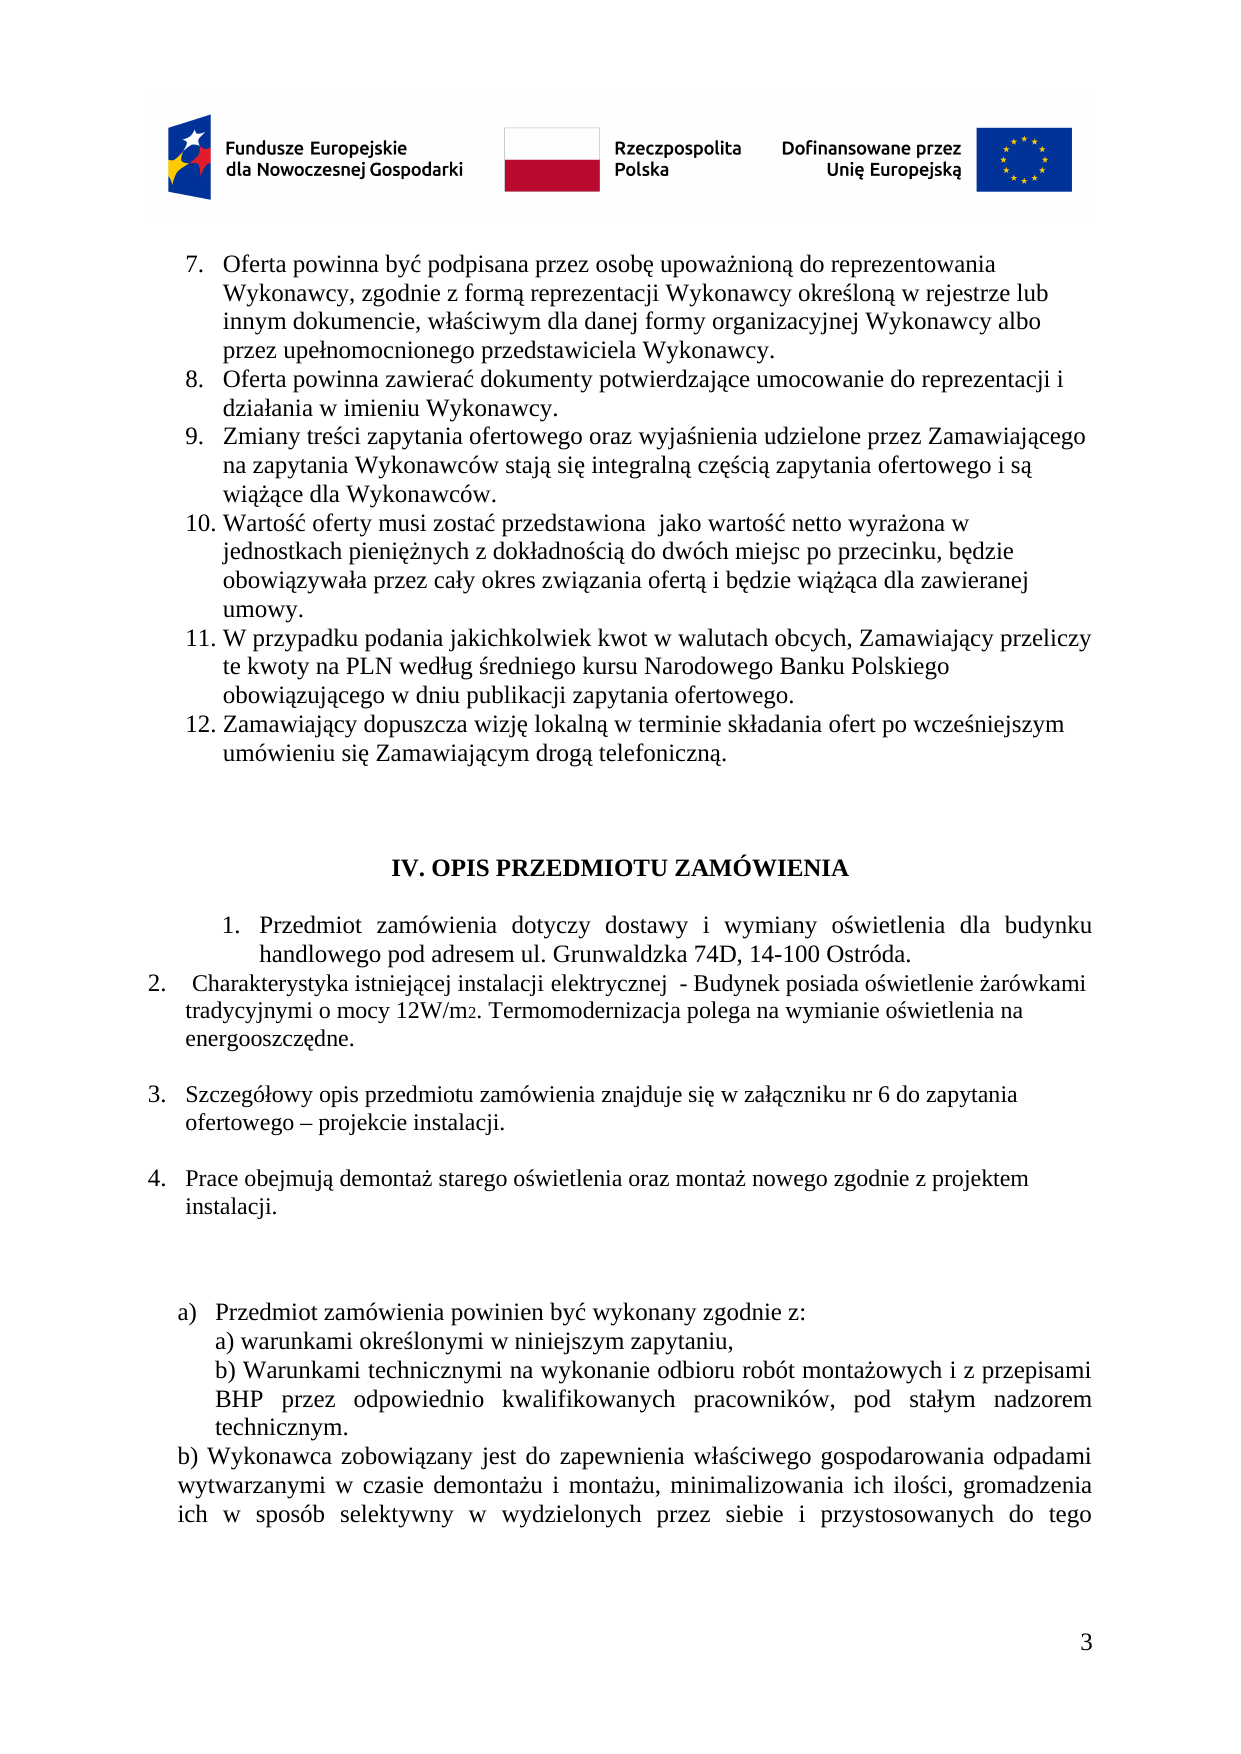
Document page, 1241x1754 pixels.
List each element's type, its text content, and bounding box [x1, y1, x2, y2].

list Przedmiot zamówienia dotyczy dostawy i wymiany oświetlenia dla budynku handlowego pod adresem ul. Grunwaldzka 74D, 14-100 Ostróda. [222, 910, 1093, 968]
list Prace obejmują demontaż starego oświetlenia oraz montaż nowego zgodnie z projektem instalacji. [148, 1163, 1093, 1219]
list Charakterystyka istniejącej instalacji elektrycznej - Budynek posiada oświetlenie żarówkami tradycyjnymi o mocy 12W/m2. Termomodernizacja polega na wymianie oświetlenia na energooszczędne. [148, 968, 1093, 1052]
list Oferta powinna być podpisana przez osobę upoważnioną do reprezentowania Wykonawcy, zgodnie z formą reprezentacji Wykonawcy określoną w rejestrze lub innym dokumencie, właściwym dla danej formy organizacyjnej Wykonawcy albo przez upełnomocnionego przedstawiciela Wykonawcy. [185, 249, 1093, 364]
list W przypadku podania jakichkolwiek kwot w walutach obcych, Zamawiający przeliczy [185, 623, 1093, 651]
list Szczegółowy opis przedmiotu zamówienia znajduje się w załączniku nr 6 do zapytania ofertowego – projekcie instalacji. [148, 1079, 1093, 1136]
text b) Warunkami technicznymi na wykonanie odbioru robót montażowych i z przepisami BHP przez odpowiednio kwalifikowanych pracowników, pod stałym nadzorem technicznym. [215, 1355, 1093, 1441]
list Zmiany treści zapytania ofertowego oraz wyjaśnienia udzielone przez Zamawiającego na zapytania Wykonawców stają się integralną częścią zapytania ofertowego i są wiążące dla Wykonawców. [185, 421, 1093, 508]
text IV. OPIS PRZEDMIOTU ZAMÓWIENIA [148, 853, 1093, 881]
picture [147, 93, 1093, 221]
list Zamawiający dopuszcza wizję lokalną w terminie składania ofert po wcześniejszym umówieniu się Zamawiającym drogą telefoniczną. [185, 709, 1093, 766]
list Przedmiot zamówienia powinien być wykonany zgodnie z: [177, 1297, 1093, 1326]
list te kwoty na PLN według średniego kursu Narodowego Banku Polskiego obowiązującego w dniu publikacji zapytania ofertowego. [223, 651, 1093, 709]
list Oferta powinna zawierać dokumenty potwierdzające umocowanie do reprezentacji i działania w imieniu Wykonawcy. [185, 364, 1093, 421]
text a) warunkami określonymi w niniejszym zapytaniu, [215, 1326, 1093, 1355]
list Wartość oferty musi zostać przedstawiona jako wartość netto wyrażona w jednostkach pieniężnych z dokładnością do dwóch miejsc po przecinku, będzie obowiązywała przez cały okres związania ofertą i będzie wiążąca dla zawieranej umowy. [185, 508, 1093, 623]
